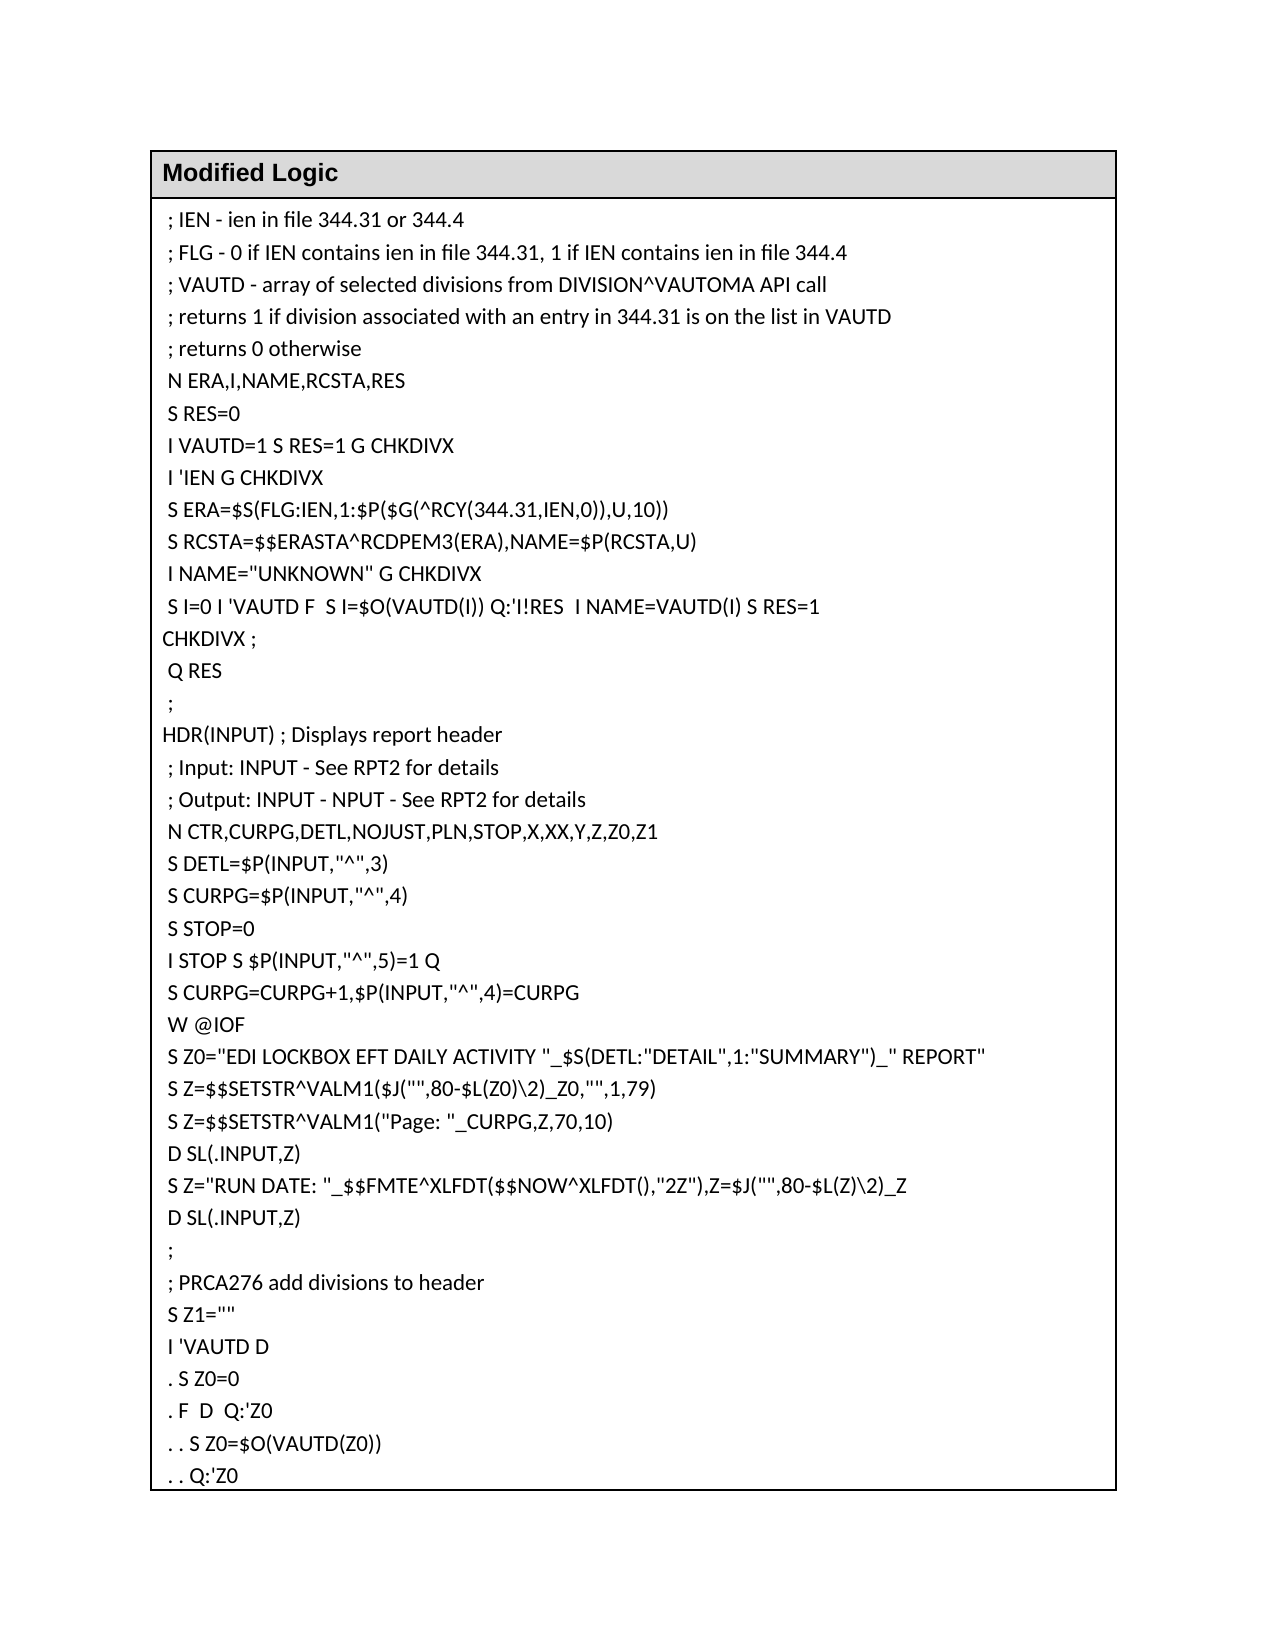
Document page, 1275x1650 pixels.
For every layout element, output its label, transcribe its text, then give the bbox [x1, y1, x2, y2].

table_header Modified Logic [152, 152, 1115, 197]
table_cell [152, 199, 1115, 1489]
